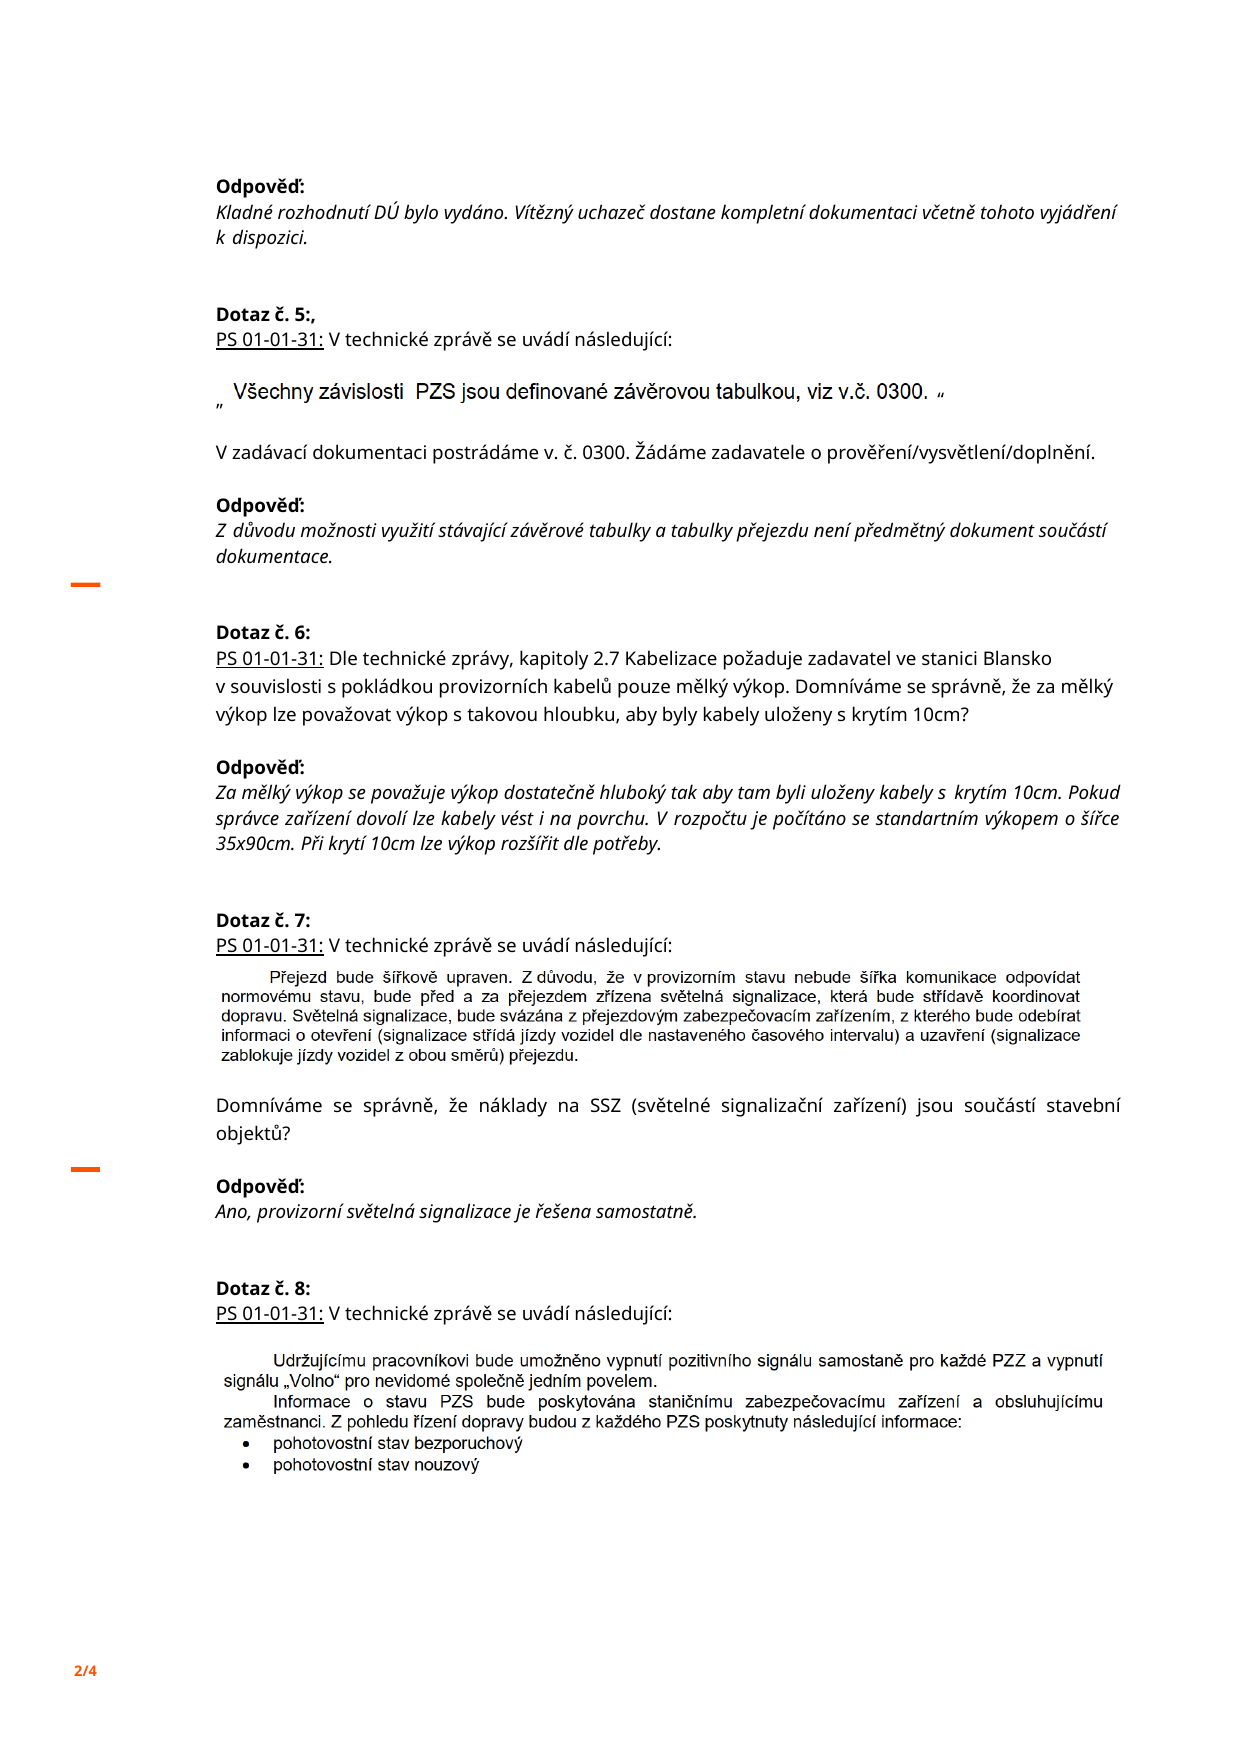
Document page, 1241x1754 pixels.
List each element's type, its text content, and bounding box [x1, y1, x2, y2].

text Odpověď: [216, 174, 1122, 199]
text PS 01-01-31: Dle technické zprávy, kapitoly 2.7 Kabelizace požaduje zadavatel ve stanici Blansko v souvislosti s pokládkou provizorních kabelů pouze mělký výkop. Domníváme se správně, že za mělký výkop lze považovat výkop s takovou hloubku, aby byly kabely uloženy s krytím 10cm? [216, 645, 1122, 727]
text Dotaz č. 6: [216, 619, 1122, 645]
text Odpověď: [216, 1173, 1122, 1198]
text Za mělký výkop se považuje výkop dostatečně hluboký tak aby tam byli uloženy kabely s krytím 10cm. Pokud správce zařízení dovolí lze kabely vést i na povrchu. V rozpočtu je počítáno se standartním výkopem o šířce 35x90cm. Při krytí 10cm lze výkop rozšířit dle potřeby. [216, 780, 1122, 856]
text Ano, provizorní světelná signalizace je řešena samostatně. [216, 1198, 1122, 1224]
text Domníváme se správně, že náklady na SSZ (světelné signalizační zařízení) jsou součástí stavební objektů? [216, 1092, 1122, 1145]
text Dotaz č. 7: [216, 907, 1122, 933]
text Odpověď: [216, 754, 1122, 780]
picture [215, 968, 1085, 1066]
text PS 01-01-31: V technické zprávě se uvádí následující: [216, 327, 1122, 352]
text PS 01-01-31: V technické zprávě se uvádí následující: [216, 933, 1122, 958]
text V zadávací dokumentaci postrádáme v. č. 0300. Žádáme zadavatele o prověření/vysvětlení/doplnění. [216, 439, 1122, 464]
text Dotaz č. 8: [216, 1275, 1122, 1301]
text PS 01-01-31: V technické zprávě se uvádí následující: [216, 1301, 1122, 1326]
picture [228, 379, 938, 406]
text Kladné rozhodnutí DÚ bylo vydáno. Vítězný uchazeč dostane kompletní dokumentaci včetně tohoto vyjádření k dispozici. [216, 199, 1122, 250]
text Dotaz č. 5:, [216, 301, 1122, 327]
text Odpověď: [216, 492, 1122, 517]
text Z důvodu možnosti využití stávající závěrové tabulky a tabulky přejezdu není předmětný dokument součástí dokumentace. [216, 517, 1122, 568]
picture [215, 1353, 1107, 1474]
